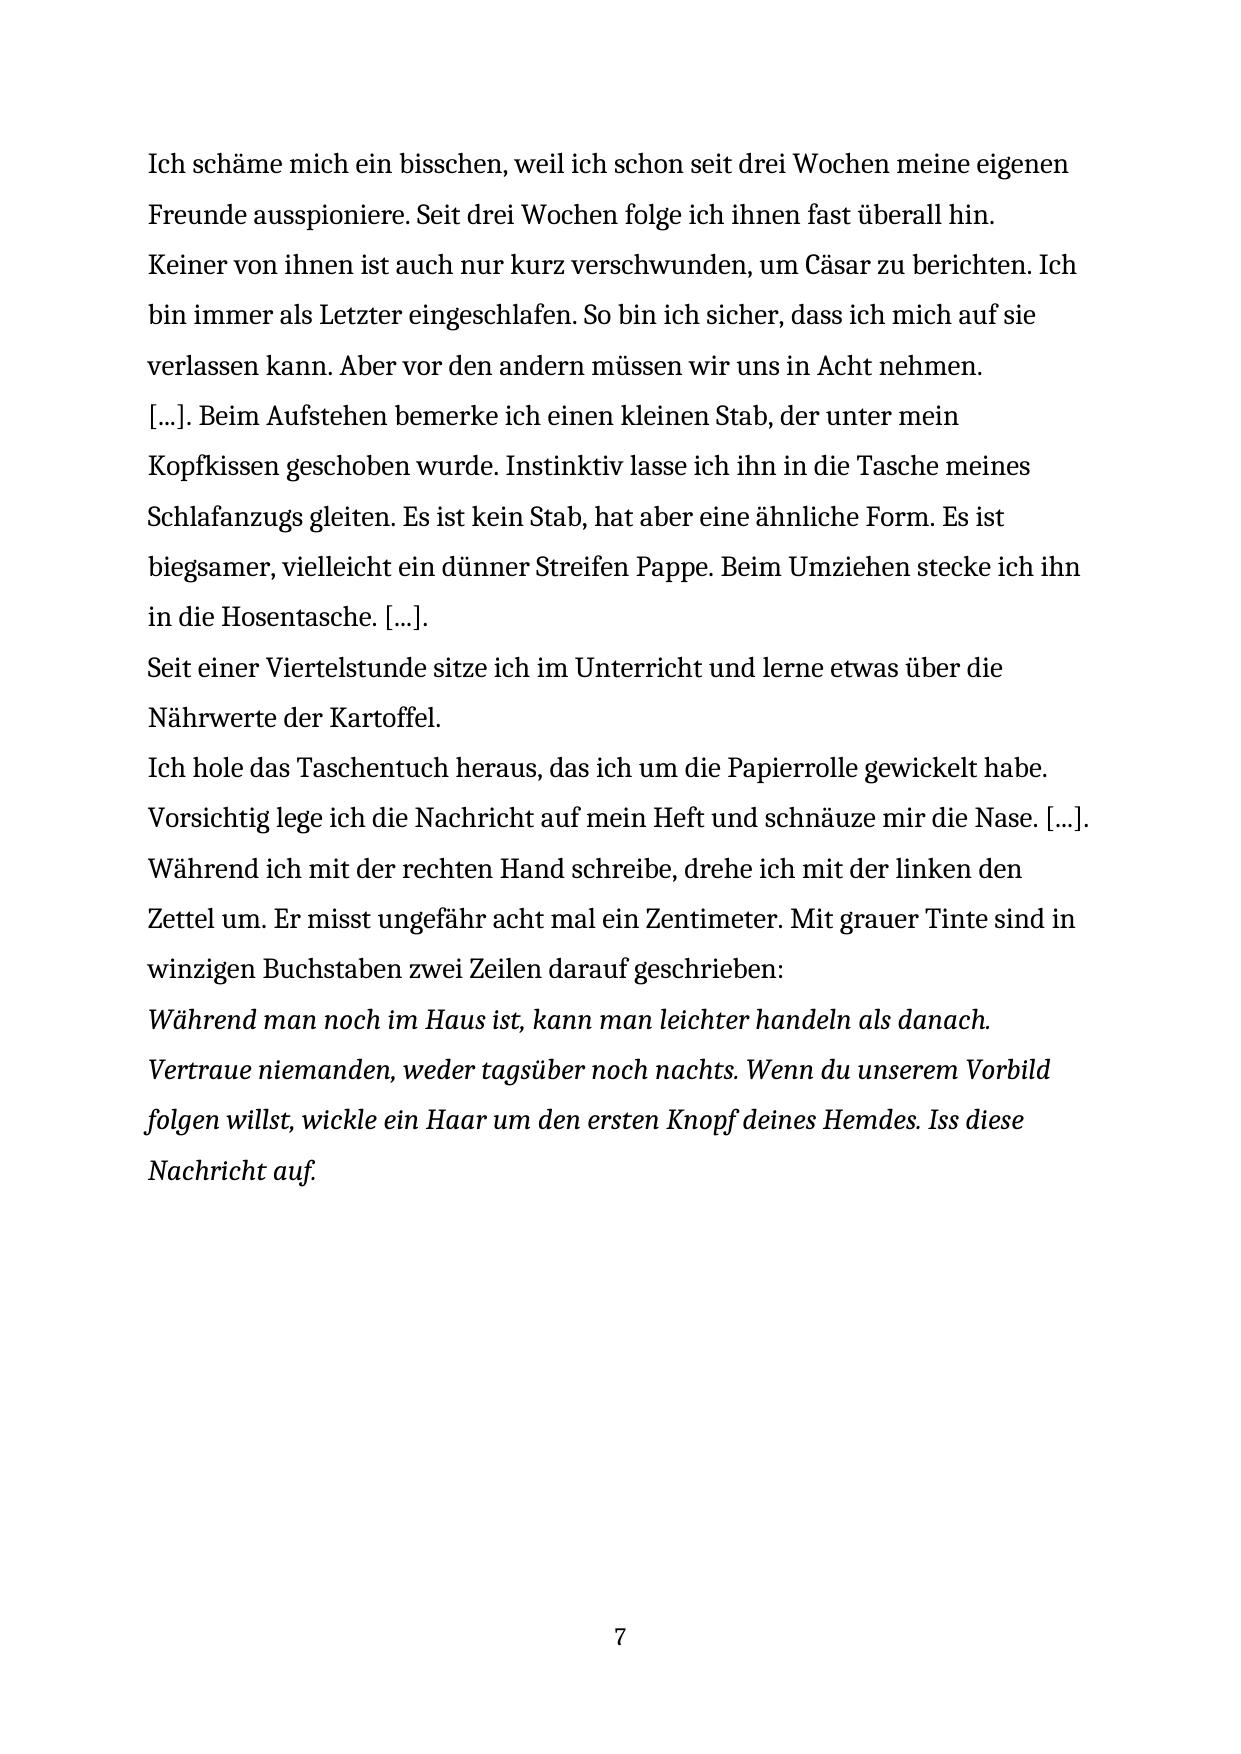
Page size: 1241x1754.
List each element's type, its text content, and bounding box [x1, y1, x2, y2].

text Ich schäme mich ein bisschen, weil ich schon seit drei Wochen meine eigenen Freunde ausspioniere. Seit drei Wochen folge ich ihnen fast überall hin. [148, 148, 1093, 231]
text Ich hole das Taschentuch heraus, das ich um die Papierrolle gewickelt habe. Vorsichtig lege ich die Nachricht auf mein Heft und schnäuze mir die Nase. [...]. [148, 751, 1093, 835]
text Während man noch im Haus ist, kann man leichter handeln als danach. Vertraue niemanden, weder tagsüber noch nachts. Wenn du unserem Vorbild folgen willst, wickle ein Haar um den ersten Knopf deines Hemdes. Iss diese Nachricht auf. [148, 1003, 1093, 1187]
text [...]. Beim Aufstehen bemerke ich einen kleinen Stab, der unter mein Kopfkissen geschoben wurde. Instinktiv lasse ich ihn in die Tasche meines Schlafanzugs gleiten. Es ist kein Stab, hat aber eine ähnliche Form. Es ist biegsamer, vielleicht ein dünner Streifen Pappe. Beim Umziehen stecke ich ihn in die Hosentasche. [...]. [148, 399, 1093, 634]
text Während ich mit der rechten Hand schreibe, drehe ich mit der linken den Zettel um. Er misst ungefähr acht mal ein Zentimeter. Mit grauer Tinte sind in winzigen Buchstaben zwei Zeilen darauf geschrieben: [148, 852, 1093, 986]
text Seit einer Viertelstunde sitze ich im Unterricht und lerne etwas über die Nährwerte der Kartoffel. [148, 651, 1093, 734]
text Keiner von ihnen ist auch nur kurz verschwunden, um Cäsar zu berichten. Ich bin immer als Letzter eingeschlafen. So bin ich sicher, dass ich mich auf sie verlassen kann. Aber vor den andern müssen wir uns in Acht nehmen. [148, 248, 1093, 382]
